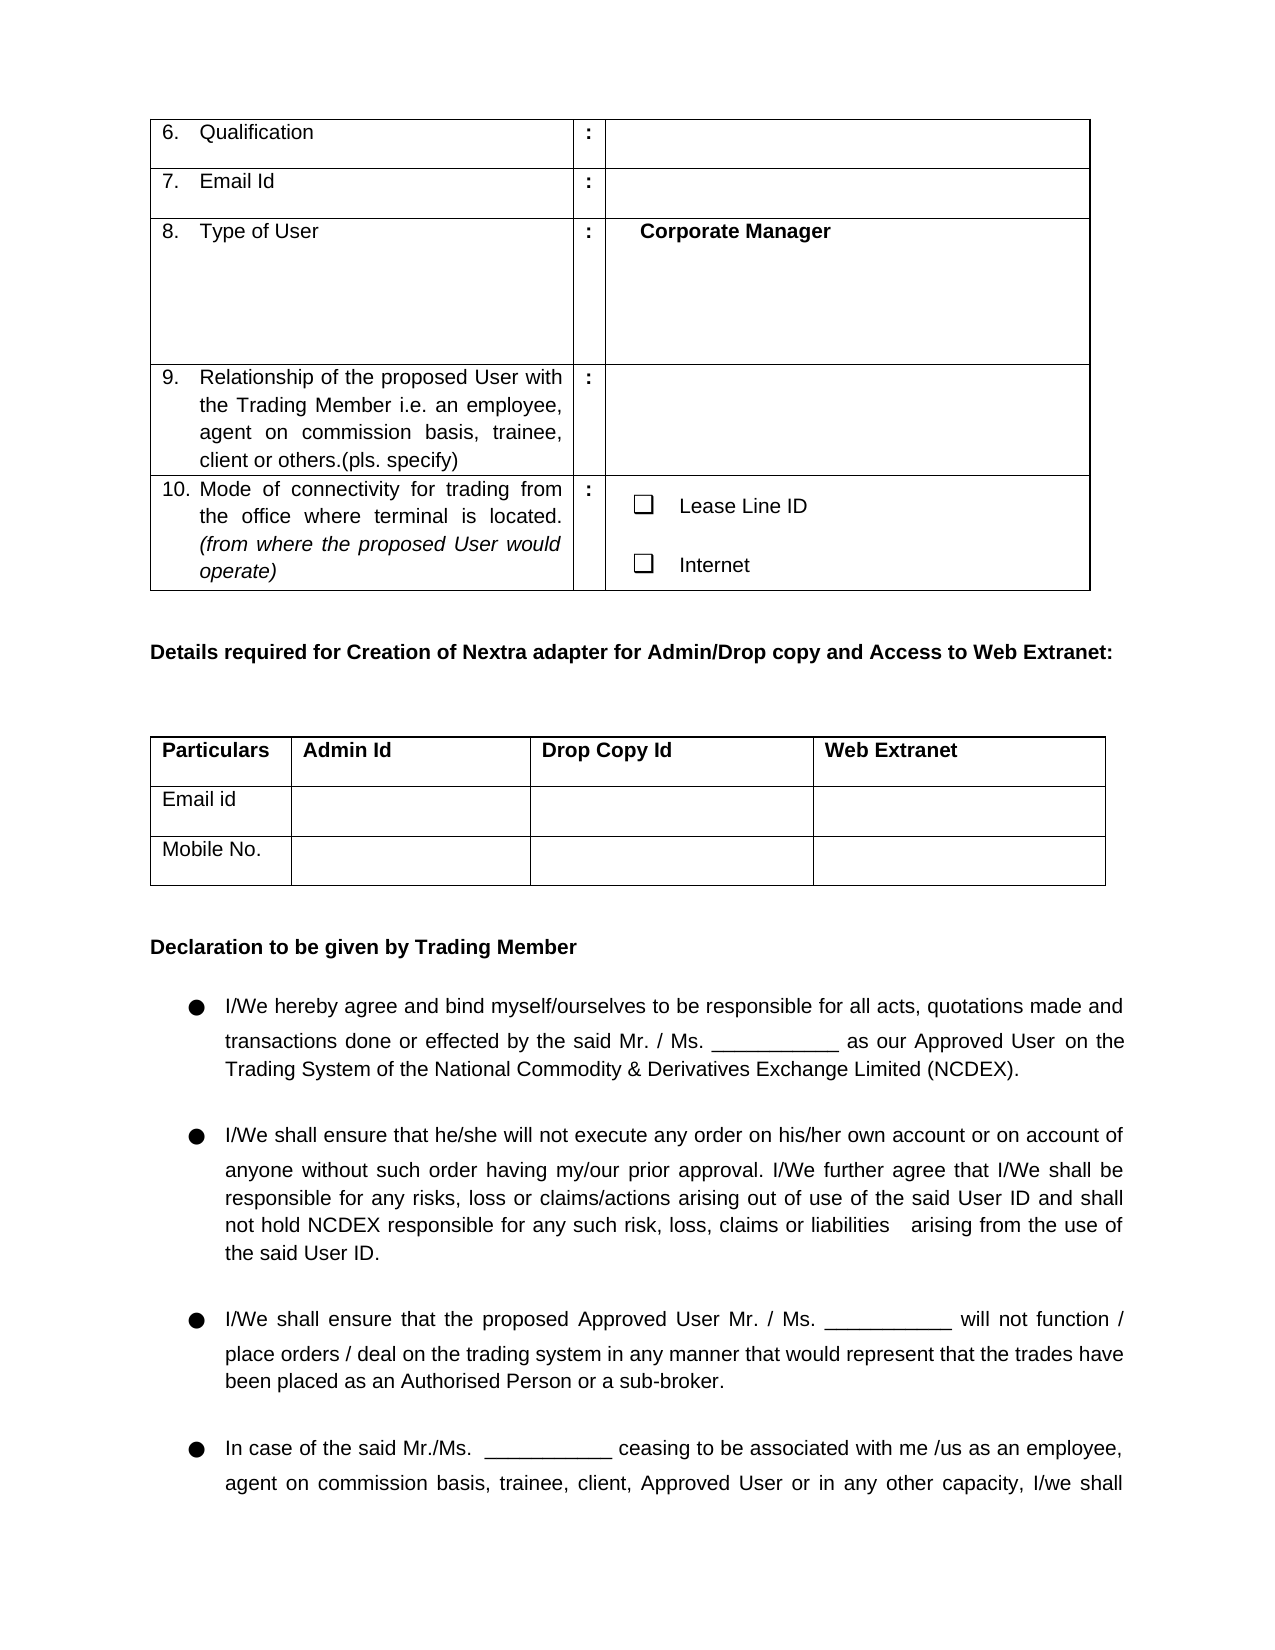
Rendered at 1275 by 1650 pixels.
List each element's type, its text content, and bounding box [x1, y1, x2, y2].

table_cell Email id [151, 787, 291, 836]
table_cell : [574, 169, 605, 218]
list I/We shall ensure that the proposed Approved User Mr. / Ms. ___________ will not function / place orders / deal on the trading system in any manner that would represent that the trades have been placed as an Authorised Person or a sub-broker. [187, 1296, 1125, 1393]
table_cell Mobile No. [151, 837, 291, 885]
table_cell [531, 787, 813, 836]
table_cell Relationship of the proposed User with the Trading Member i.e. an employee, agent on commission basis, trainee, client or others.(pls. specify) [151, 365, 573, 475]
table_cell : [574, 219, 605, 364]
table_cell [292, 787, 530, 836]
list I/We hereby agree and bind myself/ourselves to be responsible for all acts, quotations made and transactions done or effected by the said Mr. / Ms. ___________ as our Approved User on the Trading System of the National Commodity & Derivatives Exchange Limited (NCDEX). [187, 983, 1125, 1081]
table_header Web Extranet [814, 738, 1105, 786]
table_header Drop Copy Id [531, 738, 813, 786]
table_cell [606, 365, 1089, 475]
table_cell : [574, 365, 605, 475]
table_cell [814, 837, 1105, 885]
table_cell : [574, 476, 605, 590]
table_cell [606, 169, 1089, 218]
table_cell Email Id [151, 169, 573, 218]
text Declaration to be given by Trading Member [150, 935, 1125, 959]
table_cell Type of User [151, 219, 573, 364]
table_cell Lease Line ID Internet [606, 476, 1089, 590]
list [187, 1424, 1125, 1494]
table_cell Qualification [151, 120, 573, 168]
table_header Admin Id [292, 738, 530, 786]
table_cell [531, 837, 813, 885]
table_cell [814, 787, 1105, 836]
table_cell Mode of connectivity for trading from the office where terminal is located.(from where the proposed User would operate) [151, 476, 573, 590]
list I/We shall ensure that he/she will not execute any order on his/her own account or on account of anyone without such order having my/our prior approval. I/We further agree that I/We shall be responsible for any risks, loss or claims/actions arising out of use of the said User ID and shall not hold NCDEX responsible for any such risk, loss, claims or liabilities arising from the use of the said User ID. [187, 1112, 1125, 1264]
table_cell : [574, 120, 605, 168]
table_header Particulars [151, 738, 291, 786]
table_cell Corporate Manager [606, 219, 1089, 364]
table_cell [606, 120, 1089, 168]
text Details required for Creation of Nextra adapter for Admin/Drop copy and Access to Web Extranet: [150, 640, 1125, 664]
table_cell [292, 837, 530, 885]
